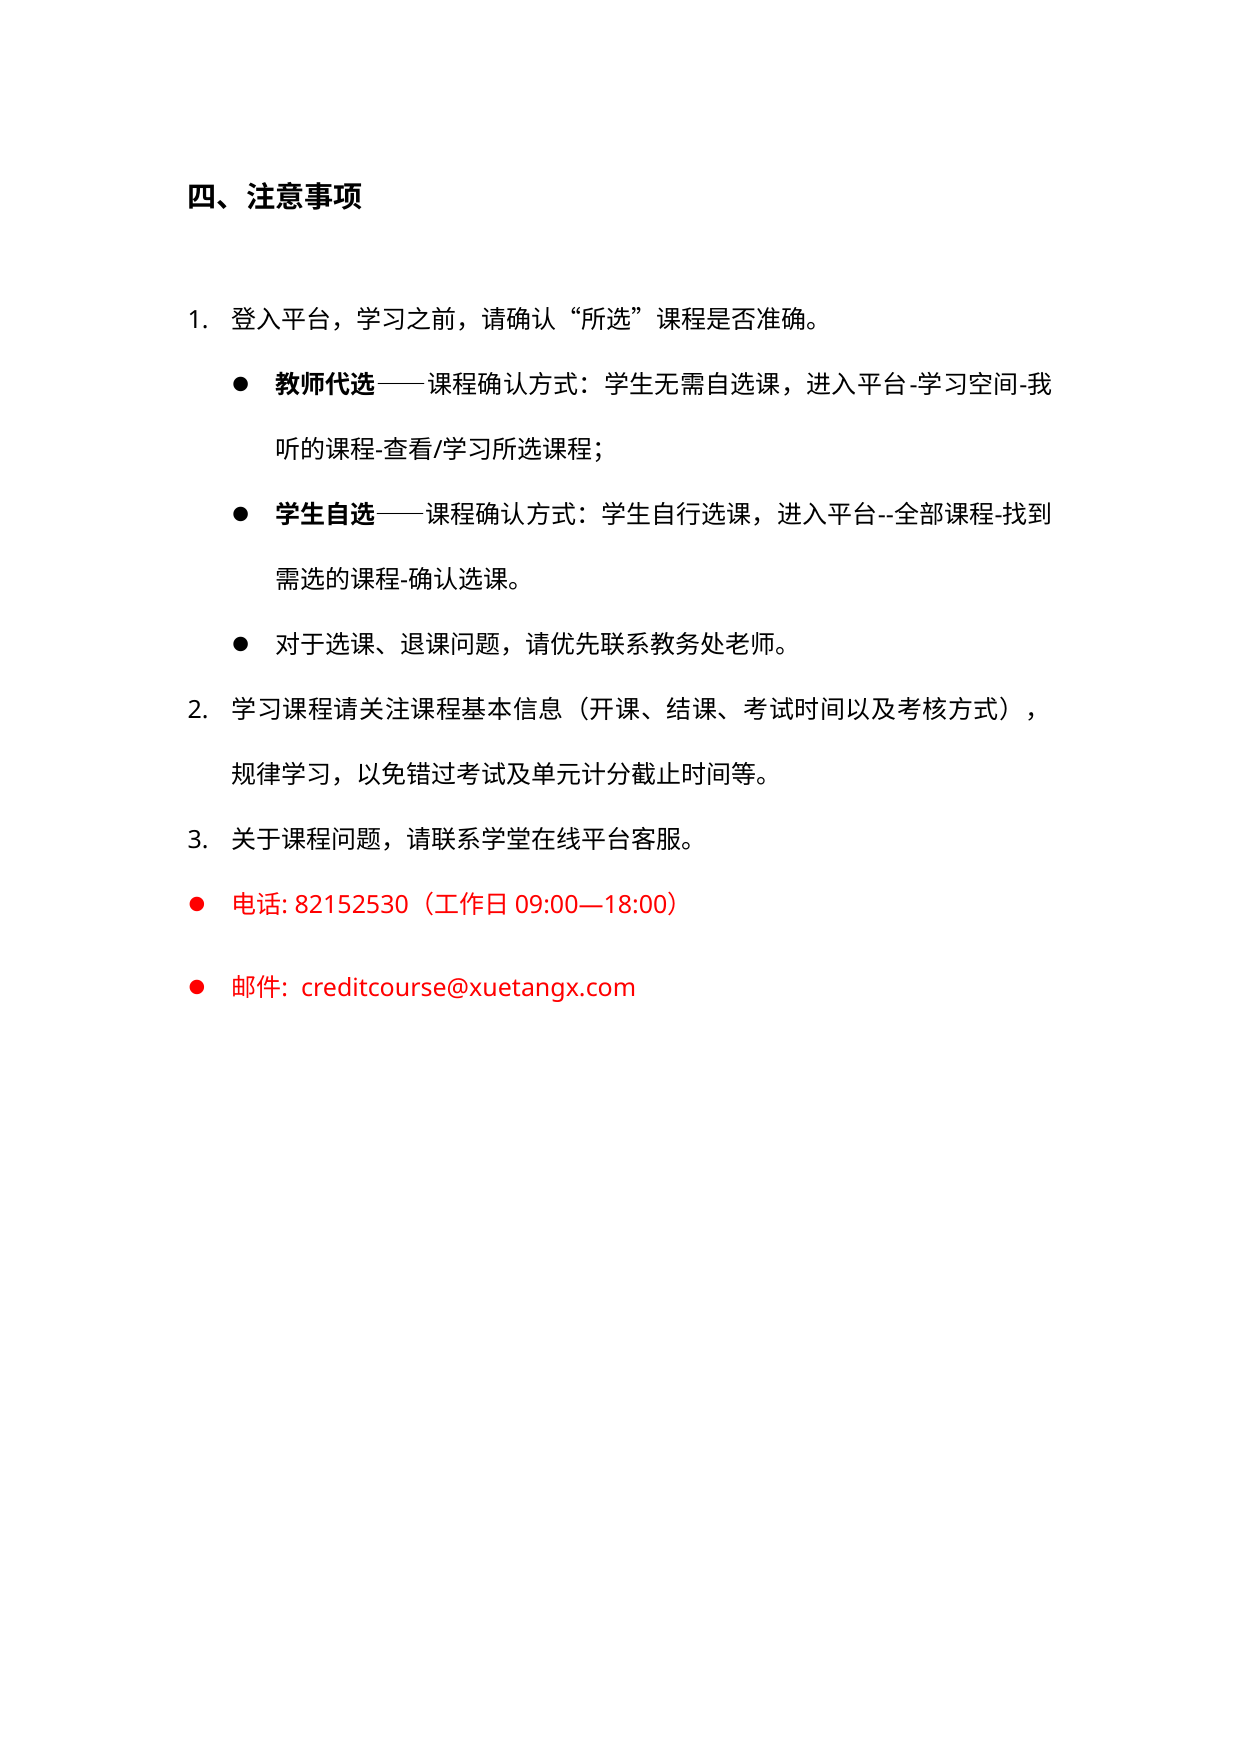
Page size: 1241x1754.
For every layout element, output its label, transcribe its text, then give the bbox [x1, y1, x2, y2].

list 关于课程问题，请联系学堂在线平台客服。 [187, 805, 1053, 870]
subtitle 四、注意事项 [187, 162, 1053, 227]
list 教师代选——课程确认方式：学生无需自选课，进入平台-学习空间-我听的课程-查看/学习所选课程； [231, 350, 1053, 480]
list 对于选课、退课问题，请优先联系教务处老师。 [231, 610, 1053, 675]
list 邮件: creditcourse@xuetangx.com [187, 953, 1053, 1018]
list 登入平台，学习之前，请确认“所选”课程是否准确。 [187, 285, 1053, 350]
list 学生自选——课程确认方式：学生自行选课，进入平台--全部课程-找到需选的课程-确认选课。 [231, 480, 1053, 610]
list 电话: 82152530（工作日 09:00—18:00） [187, 870, 1053, 935]
list 学习课程请关注课程基本信息（开课、结课、考试时间以及考核方式），规律学习，以免错过考试及单元计分截止时间等。 [187, 675, 1053, 805]
